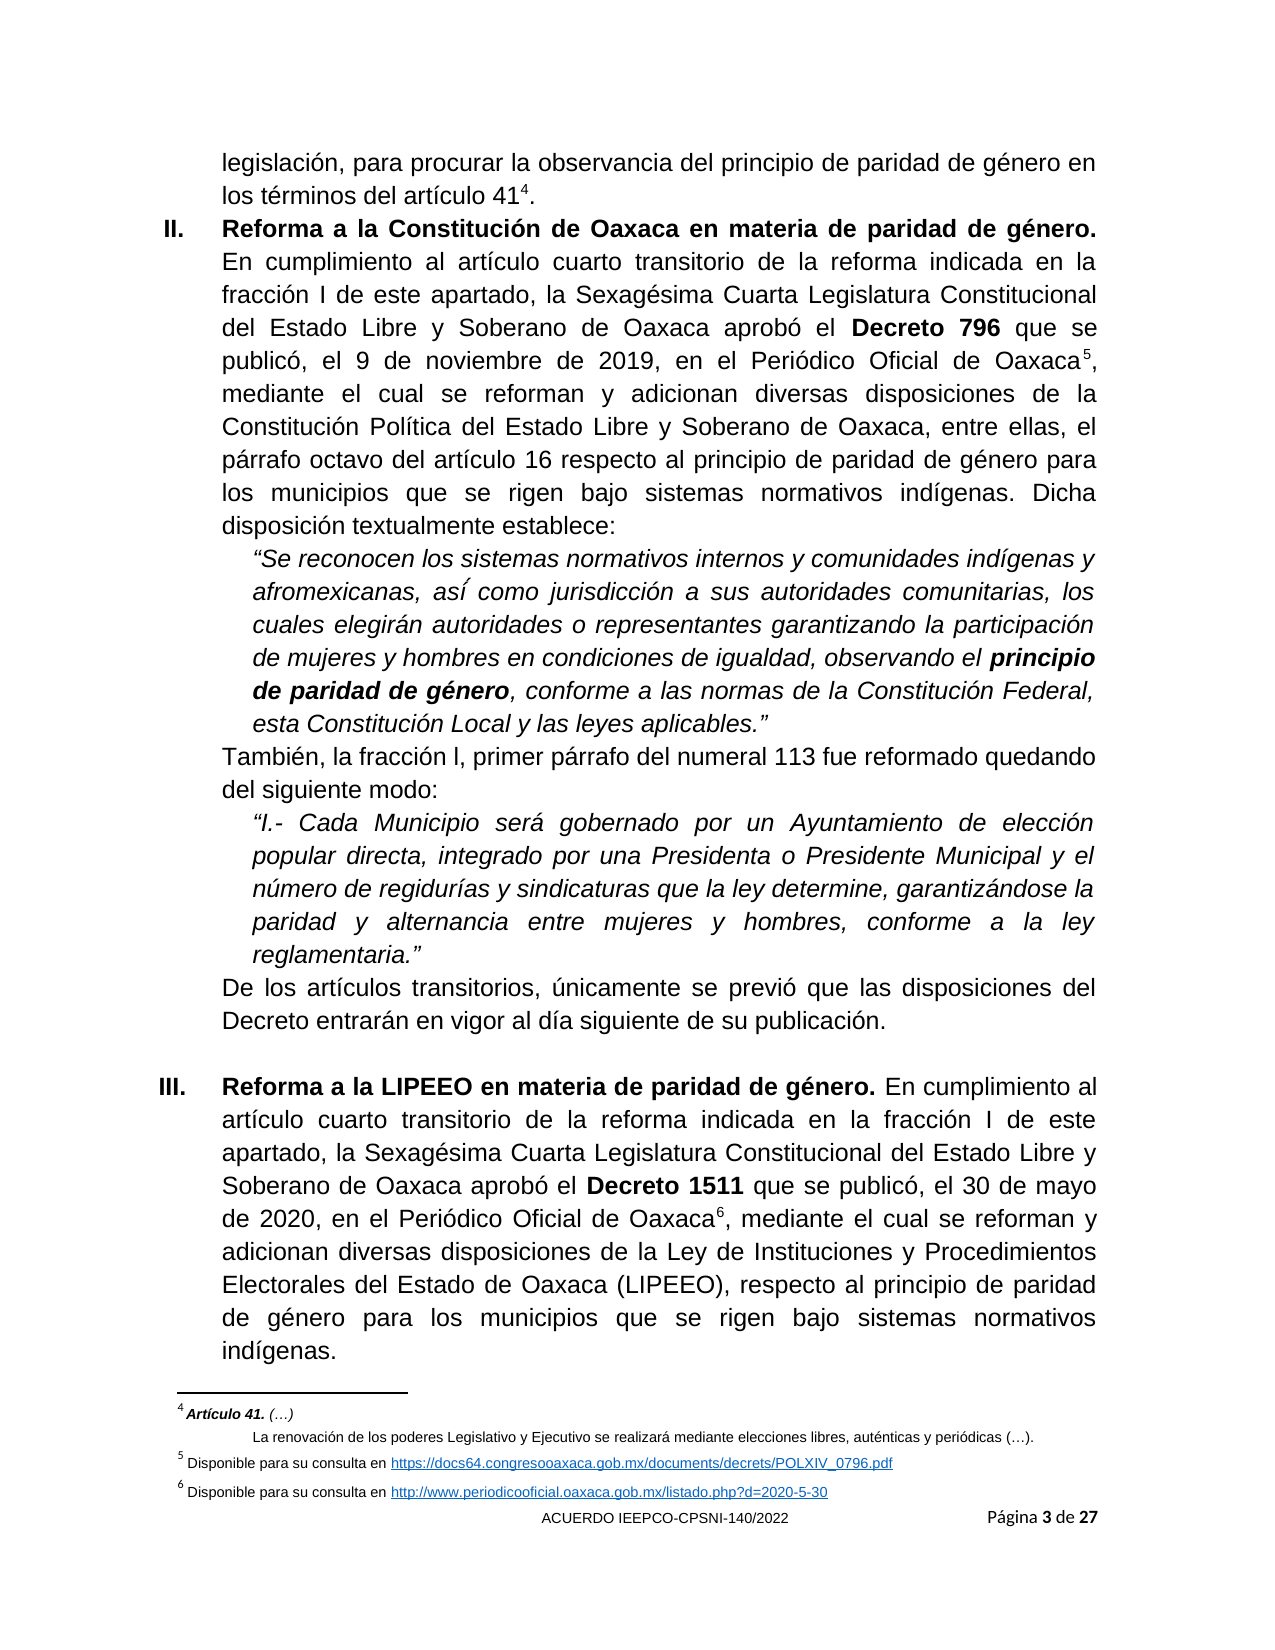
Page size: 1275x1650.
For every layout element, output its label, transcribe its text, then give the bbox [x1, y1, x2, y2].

list Reforma a la LIPEEO en materia de paridad de género. En cumplimiento al artículo cuarto transitorio de la reforma indicada en la fracción I de este apartado, la Sexagésima Cuarta Legislatura Constitucional del Estado Libre y Soberano de Oaxaca aprobó el Decreto 1511 que se publicó, el 30 de mayo de 2020, en el Periódico Oficial de Oaxaca, mediante el cual se reforman y adicionan diversas disposiciones de la Ley de Instituciones y Procedimientos Electorales del Estado de Oaxaca (LIPEEO), respecto al principio de paridad de género para los municipios que se rigen bajo sistemas normativos indígenas. [186, 1072, 1098, 1365]
list De los artículos transitorios, únicamente se previó que las disposiciones del Decreto entrarán en vigor al día siguiente de su publicación. [222, 973, 1098, 1035]
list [222, 148, 1098, 209]
list También, la fracción l, primer párrafo del numeral 113 fue reformado quedando del siguiente modo: [222, 742, 1098, 804]
list “Se reconocen los sistemas normativos internos y comunidades indígenas y afromexicanas, así́ como jurisdicción a sus autoridades comunitarias, los cuales elegirán autoridades o representantes garantizando la participación de mujeres y hombres en condiciones de igualdad, observando el principio de paridad de género, conforme a las normas de la Constitución Federal, esta Constitución Local y las leyes aplicables.” [252, 544, 1098, 738]
list Reforma a la Constitución de Oaxaca en materia de paridad de género. En cumplimiento al artículo cuarto transitorio de la reforma indicada en la fracción I de este apartado, la Sexagésima Cuarta Legislatura Constitucional del Estado Libre y Soberano de Oaxaca aprobó el Decreto 796 que se publicó, el 9 de noviembre de 2019, en el Periódico Oficial de Oaxaca, mediante el cual se reforman y adicionan diversas disposiciones de la Constitución Política del Estado Libre y Soberano de Oaxaca, entre ellas, el párrafo octavo del artículo 16 respecto al principio de paridad de género para los municipios que se rigen bajo sistemas normativos indígenas. Dicha disposición textualmente establece: [184, 214, 1098, 539]
list “I.- Cada Municipio será gobernado por un Ayuntamiento de elección popular directa, integrado por una Presidenta o Presidente Municipal y el número de regidurías y sindicaturas que la ley determine, garantizándose la paridad y alternancia entre mujeres y hombres, conforme a la ley reglamentaria.” [252, 808, 1098, 969]
